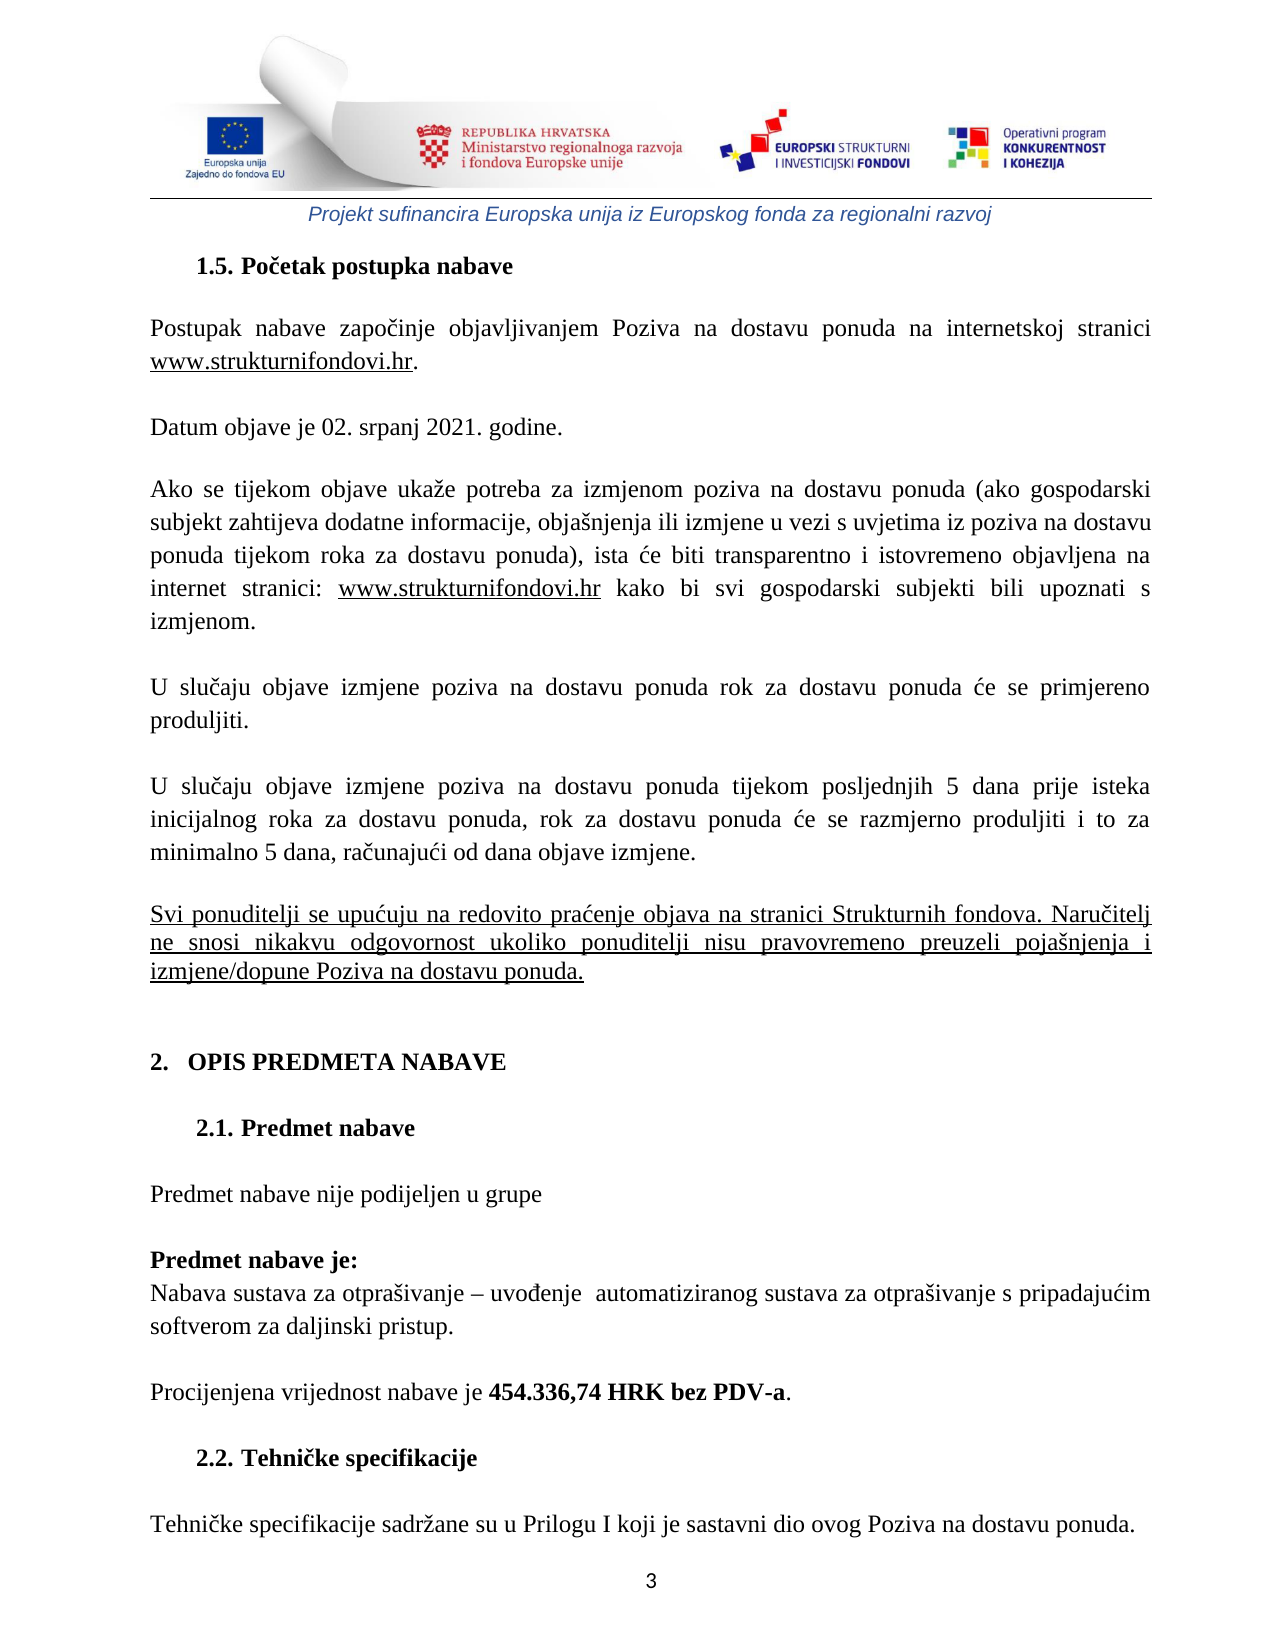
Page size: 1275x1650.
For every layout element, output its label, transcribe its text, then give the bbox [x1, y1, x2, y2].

text Ako se tijekom objave ukaže potreba za izmjenom poziva na dostavu ponuda (ako gospodarski subjekt zahtijeva dodatne informacije, objašnjenja ili izmjene u vezi s uvjetima iz poziva na dostavu ponuda tijekom roka za dostavu ponuda), ista će biti transparentno i istovremeno objavljena na internet stranici: www.strukturnifondovi.hr kako bi svi gospodarski subjekti bili upoznati s izmjenom. [150, 474, 1152, 634]
text Svi ponuditelji se upućuju na redovito praćenje objava na stranici Strukturnih fondova. Naručitelj ne snosi nikakvu odgovornost ukoliko ponuditelji nisu pravovremeno preuzeli pojašnjenja i izmjene/dopune Poziva na dostavu ponuda. [150, 925, 1152, 952]
text Predmet nabave nije podijeljen u grupe [150, 1179, 1152, 1207]
list OPIS PREDMETA NABAVE [150, 1047, 1152, 1075]
text Svi ponuditelji se upućuju na redovito praćenje objava na stranici Strukturnih fondova. Naručitelj ne snosi nikakvu odgovornost ukoliko ponuditelji nisu pravovremeno preuzeli pojašnjenja i izmjene/dopune Poziva na dostavu ponuda. [150, 899, 1152, 924]
text Nabava sustava za otprašivanje – uvođenje automatiziranog sustava za otprašivanje s pripadajućim softverom za daljinski pristup. [150, 1278, 1152, 1339]
text Predmet nabave je: [150, 1245, 1152, 1273]
text Postupak nabave započinje objavljivanjem Poziva na dostavu ponuda na internetskoj stranici www.strukturnifondovi.hr. [150, 313, 1152, 374]
list Predmet nabave [196, 1113, 1152, 1141]
text U slučaju objave izmjene poziva na dostavu ponuda tijekom posljednjih 5 dana prije isteka inicijalnog roka za dostavu ponuda, rok za dostavu ponuda će se razmjerno produljiti i to za minimalno 5 dana, računajući od dana objave izmjene. [150, 771, 1152, 866]
list Tehničke specifikacije [196, 1443, 1152, 1472]
text Tehničke specifikacije sadržane su u Prilogu I koji je sastavni dio ovog Poziva na dostavu ponuda. [150, 1509, 1152, 1538]
text Datum objave je 02. srpanj 2021. godine. [150, 412, 1152, 441]
text U slučaju objave izmjene poziva na dostavu ponuda rok za dostavu ponuda će se primjereno produljiti. [150, 672, 1152, 733]
text Svi ponuditelji se upućuju na redovito praćenje objava na stranici Strukturnih fondova. Naručitelj ne snosi nikakvu odgovornost ukoliko ponuditelji nisu pravovremeno preuzeli pojašnjenja i izmjene/dopune Poziva na dostavu ponuda. [150, 954, 1152, 985]
picture [157, 21, 1132, 191]
text Procijenjena vrijednost nabave je 454.336,74 HRK bez PDV-a. [150, 1377, 1152, 1406]
list Početak postupka nabave [196, 251, 1152, 280]
